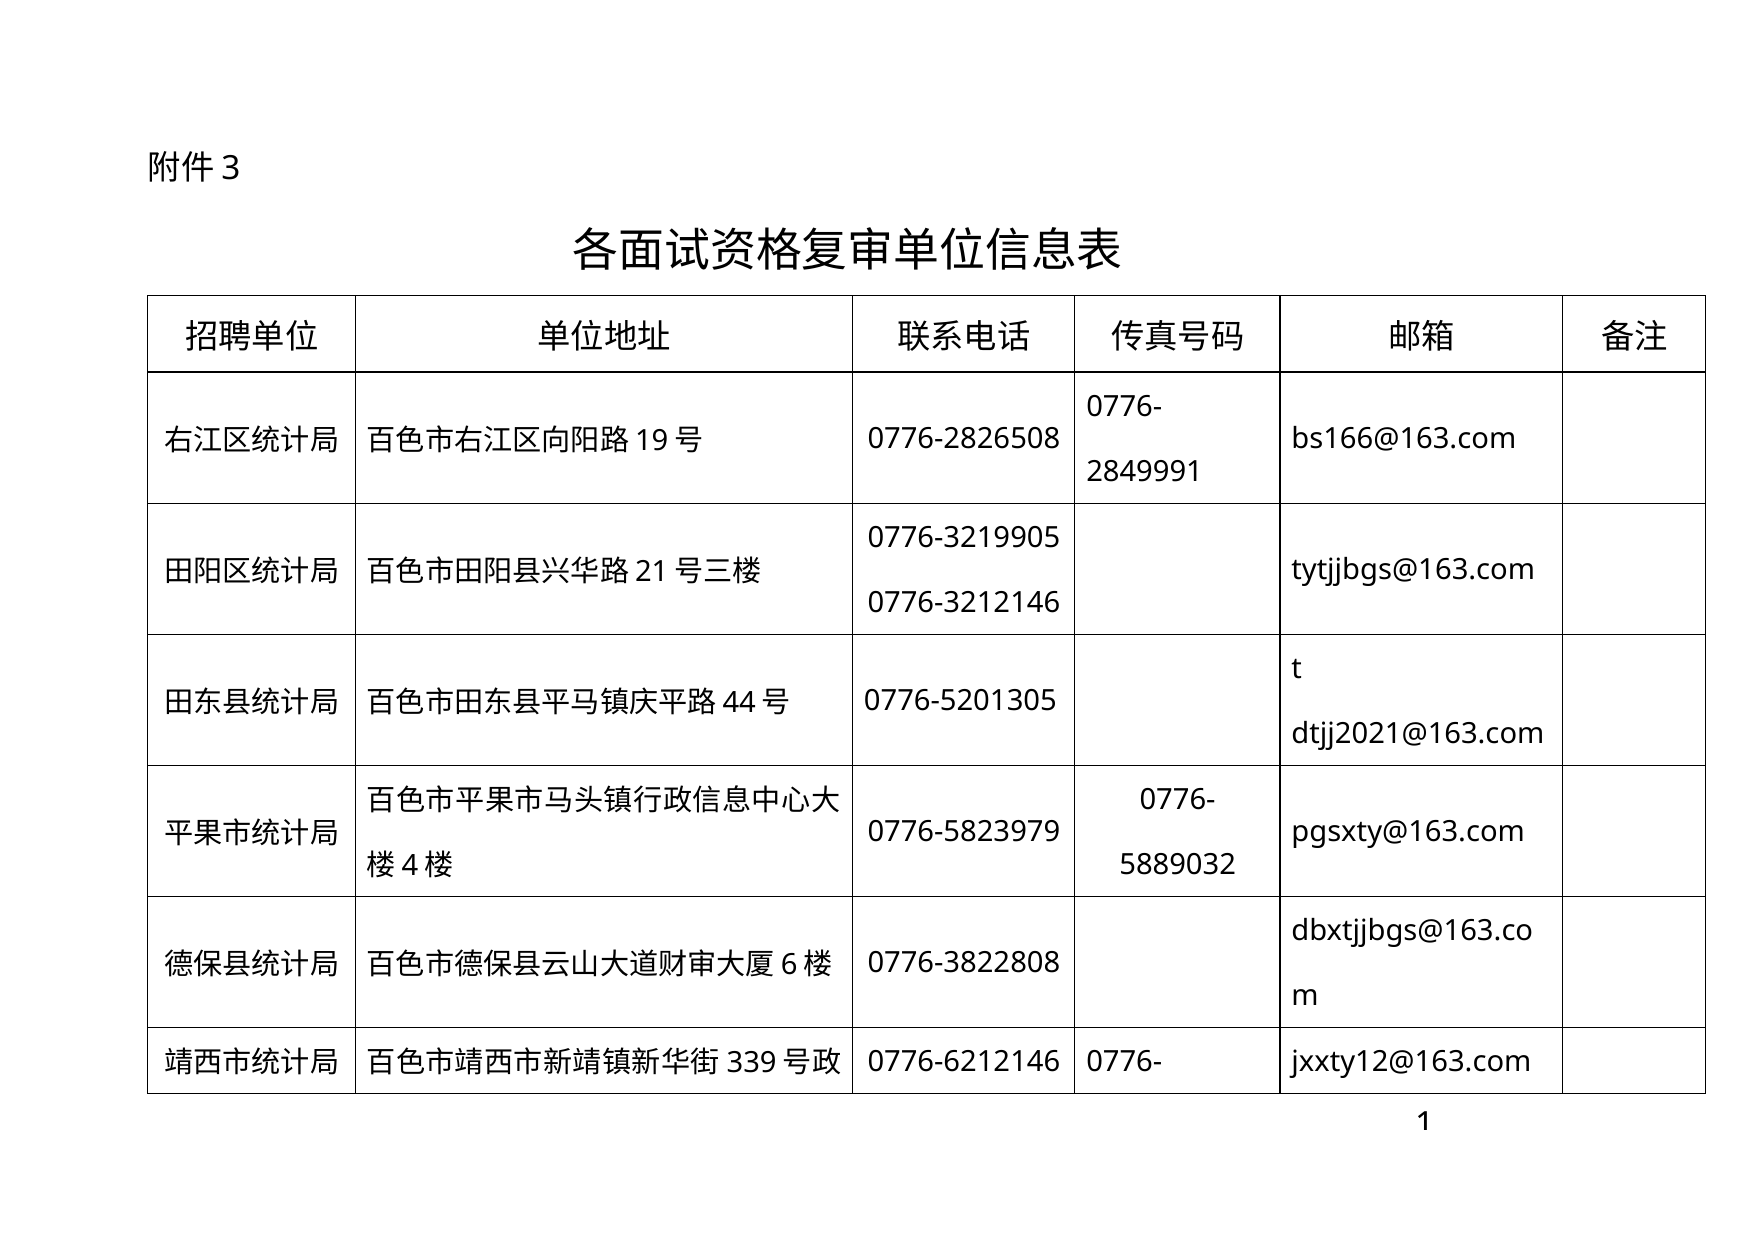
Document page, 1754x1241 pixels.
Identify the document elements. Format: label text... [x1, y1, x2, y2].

table_cell 0776-3219905 0776-3212146 [853, 504, 1074, 633]
table_header 招聘单位 [148, 296, 355, 371]
table_cell [1563, 635, 1705, 764]
table_cell 靖西市统计局 [148, 1028, 355, 1093]
table_cell jxxty12@163.com [1281, 1028, 1562, 1093]
table_cell [1563, 1028, 1705, 1093]
table_cell 0776-2849991 [1075, 373, 1279, 502]
table_cell 百色市田东县平马镇庆平路44号 [356, 635, 852, 764]
table_cell [1563, 373, 1705, 502]
table_cell [1563, 504, 1705, 633]
table_cell 百色市平果市马头镇行政信息中心大楼4楼 [356, 766, 852, 896]
table_cell [1563, 897, 1705, 1027]
table_header 传真号码 [1075, 296, 1279, 371]
table_cell 0776-3822808 [853, 897, 1074, 1027]
table_cell 田东县统计局 [148, 635, 355, 764]
table_header 邮箱 [1281, 296, 1562, 371]
table_cell 0776-6212146 [1075, 1028, 1279, 1093]
table_cell 0776-6212146 [853, 1028, 1074, 1093]
text 各面试资格复审单位信息表 [148, 198, 1547, 295]
table_cell 右江区统计局 [148, 373, 355, 502]
table_cell 百色市右江区向阳路19号 [356, 373, 852, 502]
text 附件3 [148, 133, 1547, 198]
table_cell 百色市田阳县兴华路21号三楼 [356, 504, 852, 633]
table_header 备注 [1563, 296, 1705, 371]
table_cell 0776-5201305 [853, 635, 1074, 764]
table_header 联系电话 [853, 296, 1074, 371]
table_cell 德保县统计局 [148, 897, 355, 1027]
table_cell [1075, 504, 1279, 633]
table_cell dbxtjjbgs@163.com [1281, 897, 1562, 1027]
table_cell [356, 1028, 852, 1093]
table_header 单位地址 [356, 296, 852, 371]
table_cell 百色市德保县云山大道财审大厦6楼 [356, 897, 852, 1027]
table_cell [1563, 766, 1705, 896]
table_cell [1075, 897, 1279, 1027]
table_cell 0776-5823979 [853, 766, 1074, 896]
table_cell tytjjbgs@163.com [1281, 504, 1562, 633]
table_cell 平果市统计局 [148, 766, 355, 896]
table_cell pgsxty@163.com [1281, 766, 1562, 896]
table_cell [1075, 635, 1279, 764]
table_cell 0776-2826508 [853, 373, 1074, 502]
table_cell 田阳区统计局 [148, 504, 355, 633]
table_cell bs166@163.com [1281, 373, 1562, 502]
table_cell 0776-5889032 [1075, 766, 1279, 896]
table_cell tdtjj2021@163.com [1281, 635, 1562, 764]
